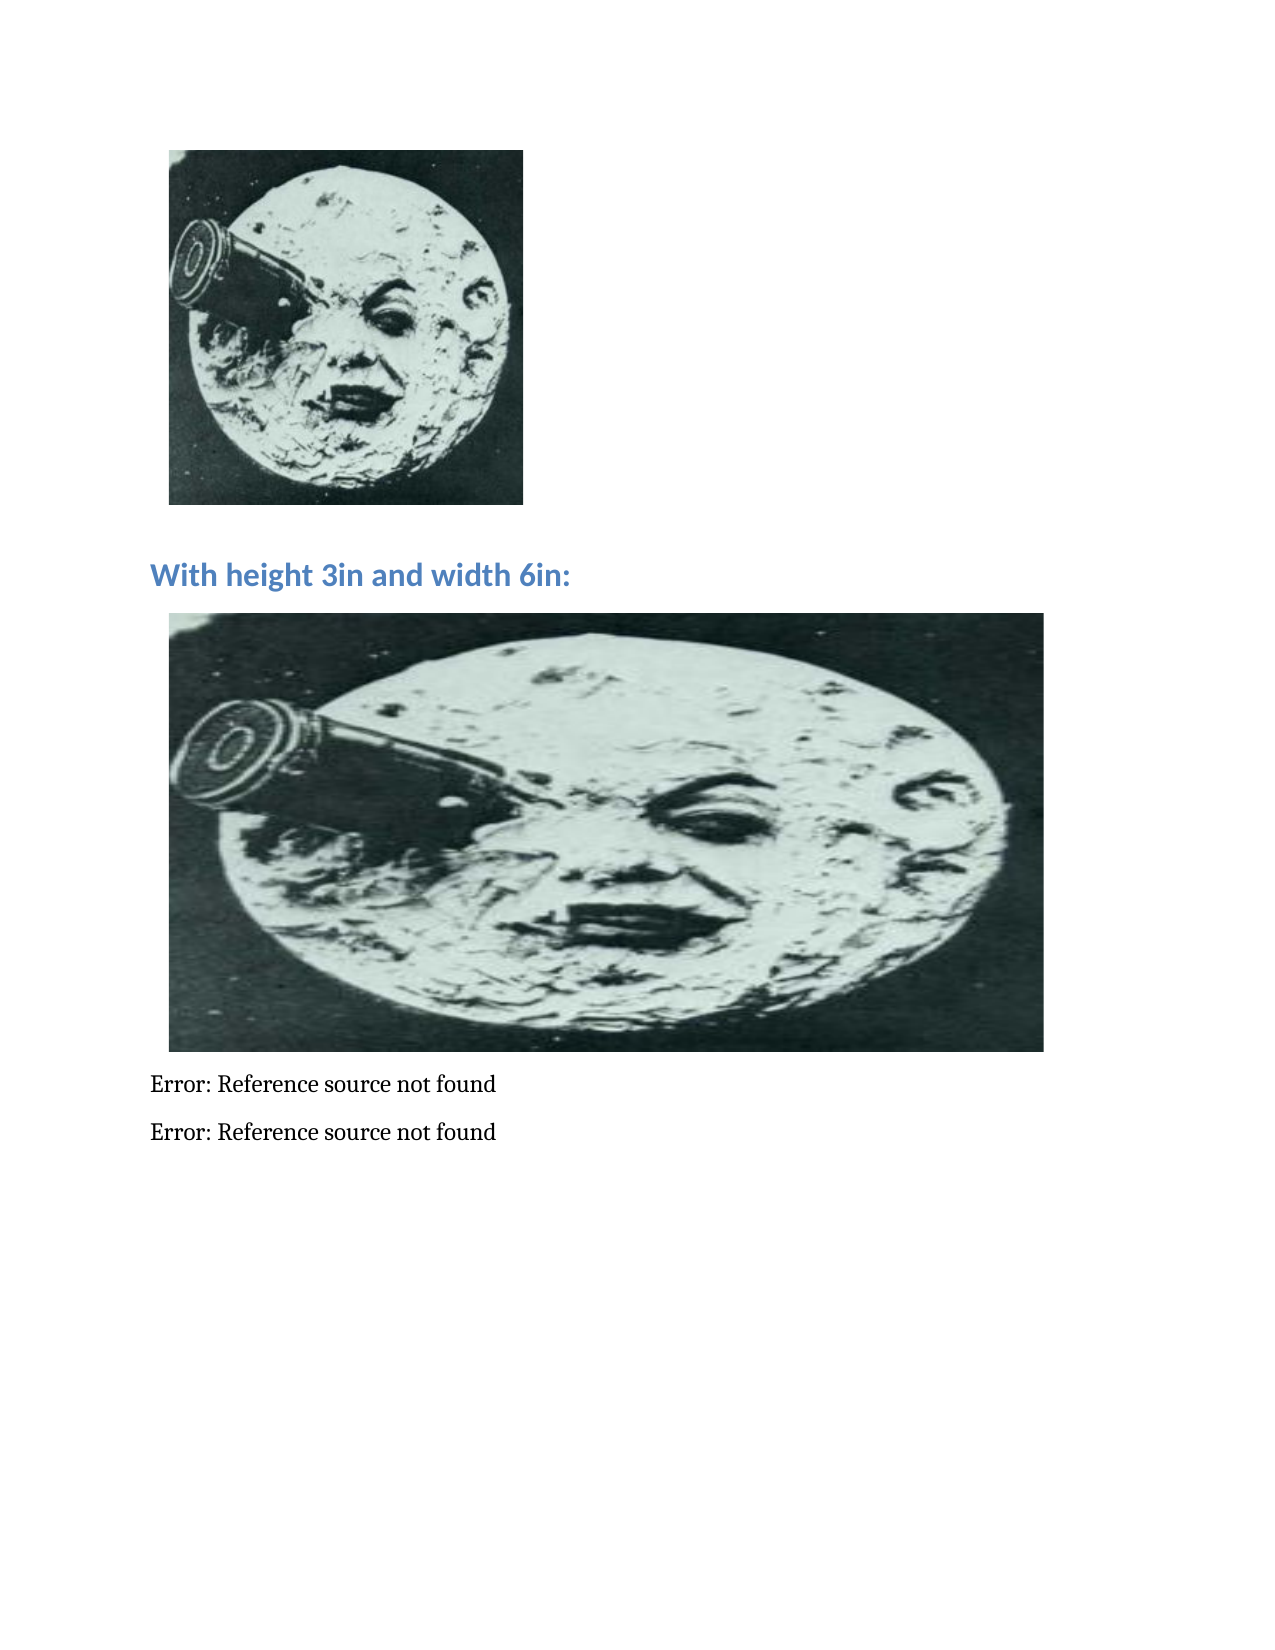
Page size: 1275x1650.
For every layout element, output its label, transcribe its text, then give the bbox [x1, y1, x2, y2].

picture [168, 150, 524, 505]
subtitle With height 3in and width 6in: [150, 554, 1125, 595]
picture [168, 613, 1044, 1052]
